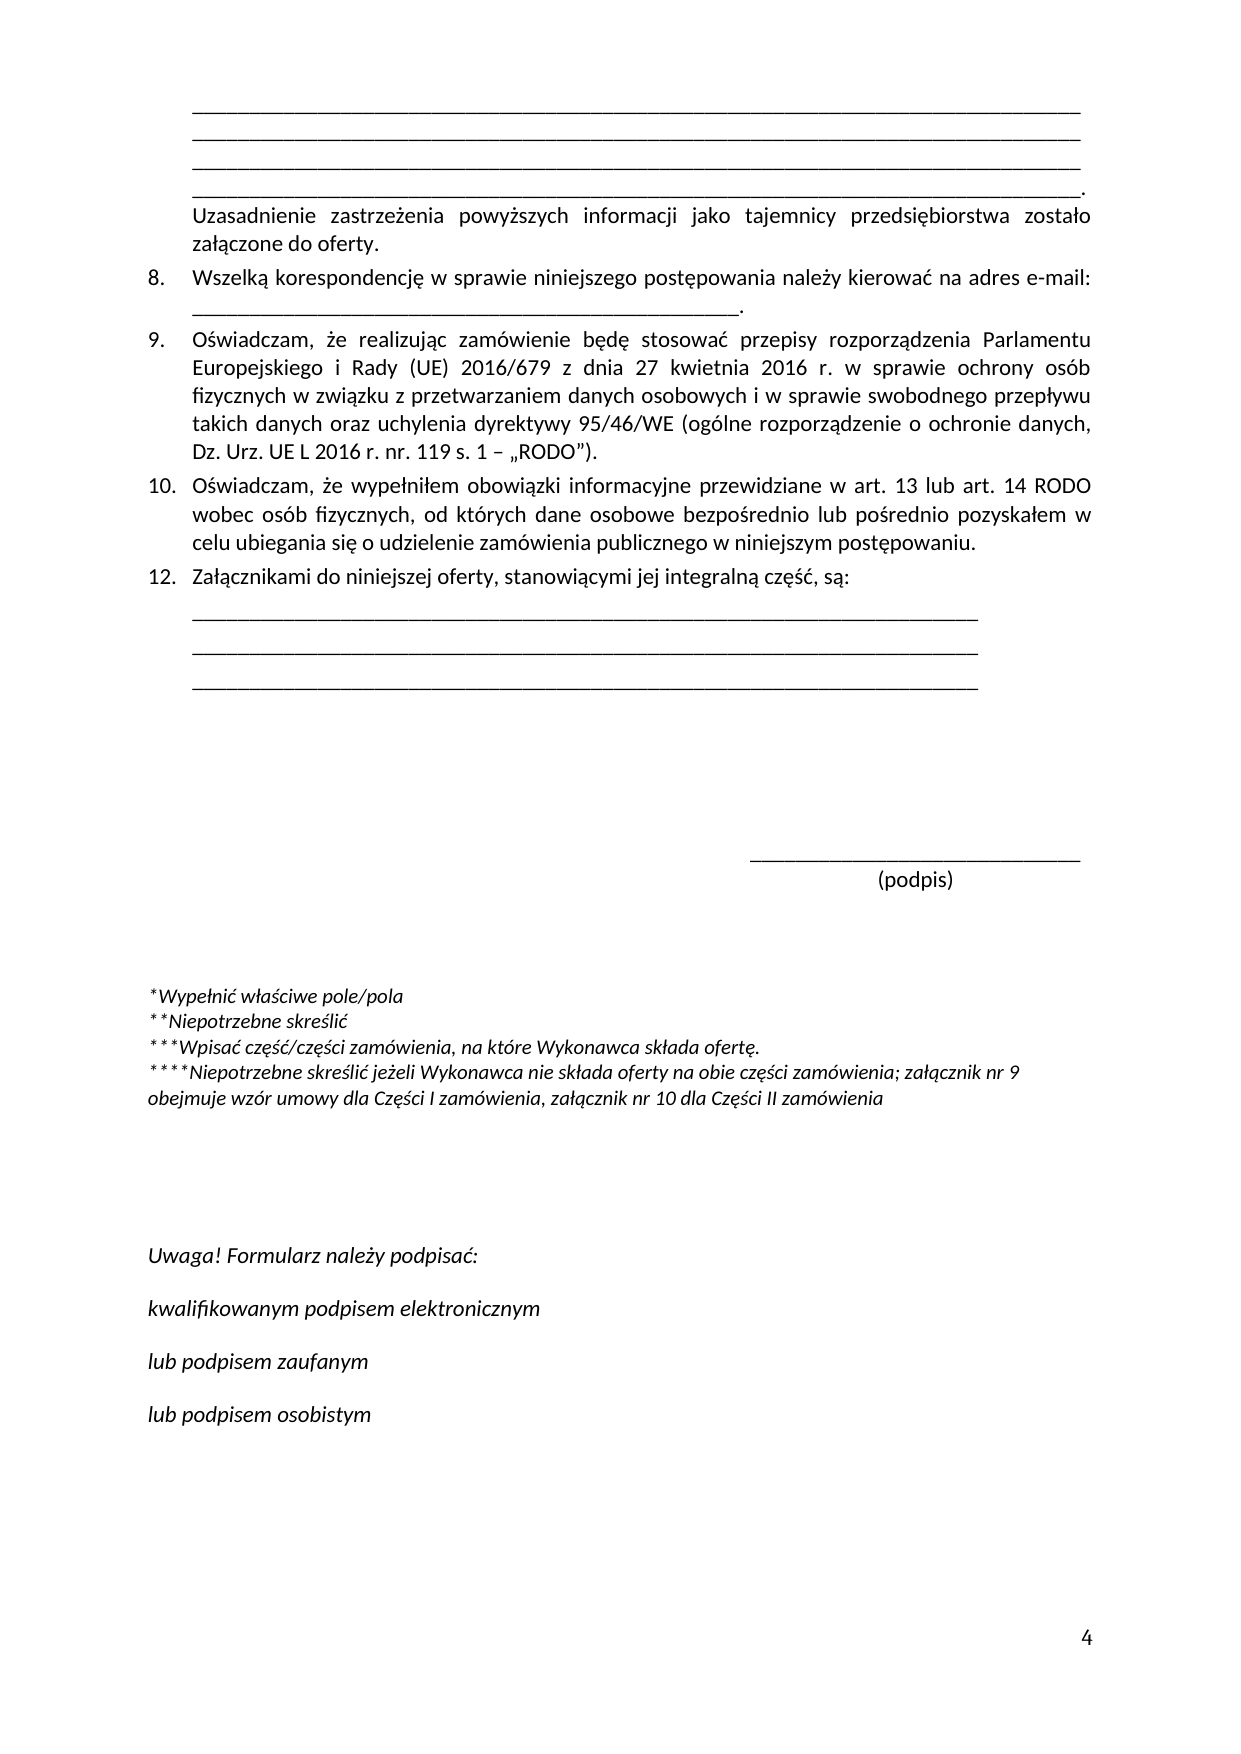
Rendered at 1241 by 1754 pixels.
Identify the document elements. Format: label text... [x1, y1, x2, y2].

text 12. Załącznikami do niniejszej oferty, stanowiącymi jej integralną część, są: [148, 562, 1093, 590]
text _____________________________________________________________________ [192, 631, 1093, 658]
text lub podpisem osobistym [148, 1400, 1093, 1428]
list Oświadczam, że realizując zamówienie będę stosować przepisy rozporządzenia Parlamentu Europejskiego i Rady (UE) 2016/679 z dnia 27 kwietnia 2016 r. w sprawie ochrony osób fizycznych w związku z przetwarzaniem danych osobowych i w sprawie swobodnego przepływu takich danych oraz uchylenia dyrektywy 95/46/WE (ogólne rozporządzenie o ochronie danych, Dz. Urz. UE L 2016 r. nr. 119 s. 1 – „RODO”). [148, 325, 1093, 465]
text _____________________________________________________________________ [192, 665, 1093, 693]
list Wszelką korespondencję w sprawie niniejszego postępowania należy kierować na adres e-mail: ________________________________________________. [148, 263, 1093, 319]
text *Wypełnić właściwe pole/pola [148, 983, 1093, 1009]
text lub podpisem zaufanym [148, 1347, 1093, 1375]
text ***Wpisać część/części zamówienia, na które Wykonawca składa ofertę. [148, 1034, 1093, 1059]
text **Niepotrzebne skreślić [148, 1009, 1093, 1034]
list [148, 89, 1093, 257]
text kwalifikowanym podpisem elektronicznym [148, 1294, 1093, 1322]
list Oświadczam, że wypełniłem obowiązki informacyjne przewidziane w art. 13 lub art. 14 RODO wobec osób fizycznych, od których dane osobowe bezpośrednio lub pośrednio pozyskałem w celu ubiegania się o udzielenie zamówienia publicznego w niniejszym postępowaniu. [148, 472, 1093, 556]
text _____________________________ (podpis) [738, 837, 1093, 893]
text ****Niepotrzebne skreślić jeżeli Wykonawca nie składa oferty na obie części zamówienia; załącznik nr 9 obejmuje wzór umowy dla Części I zamówienia, załącznik nr 10 dla Części II zamówienia [148, 1059, 1093, 1110]
text Uwaga! Formularz należy podpisać: [148, 1241, 1093, 1269]
text _____________________________________________________________________ [192, 596, 1093, 624]
